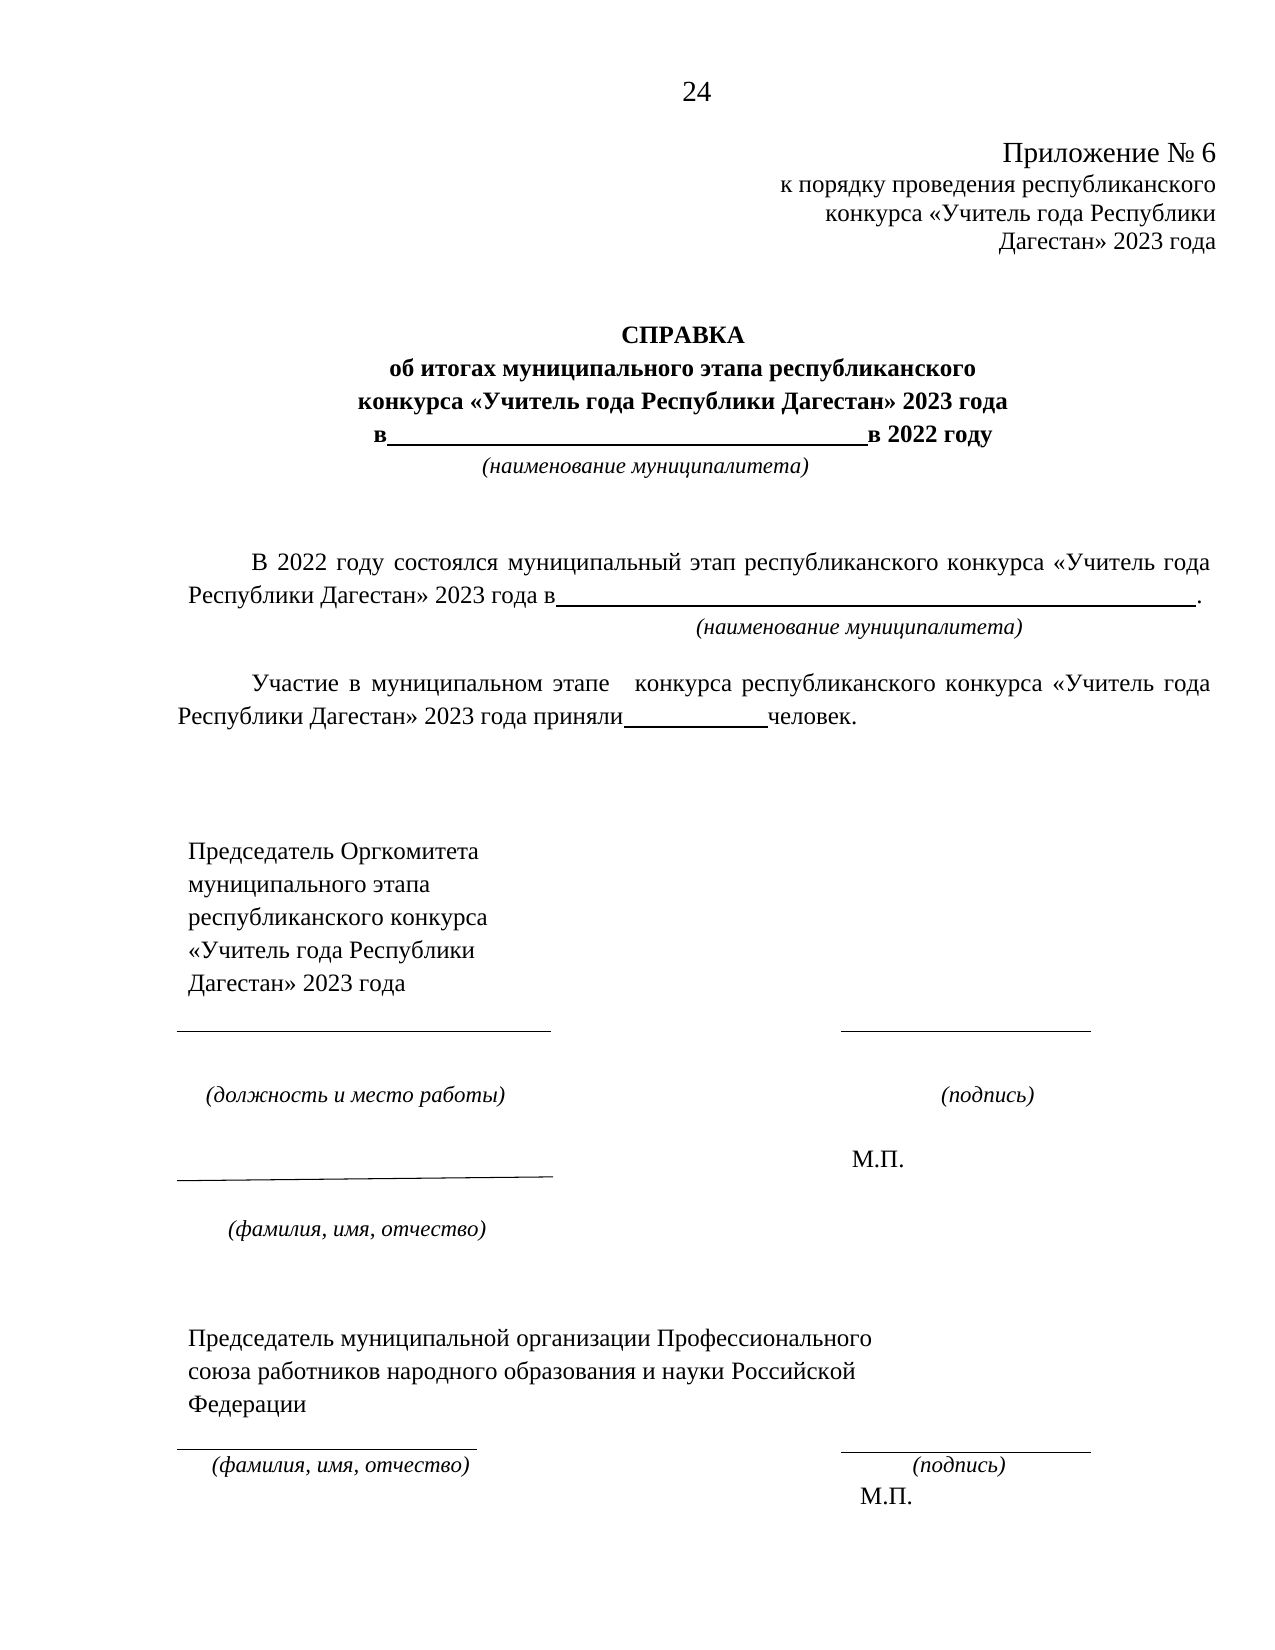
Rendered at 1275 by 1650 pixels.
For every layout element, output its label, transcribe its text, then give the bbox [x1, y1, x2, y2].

text (фамилия, имя, отчество) (подпись) [177, 1451, 1216, 1477]
text Участие в муниципальном этапе конкурса республиканского конкурса «Учитель года Республики Дагестан» 2023 года приняли ___________человек. [177, 668, 1211, 730]
text к порядку проведения республиканского конкурса «Учитель года Республики Дагестан» 2023 года [768, 169, 1216, 255]
text (фамилия, имя, отчество) [188, 1215, 1216, 1242]
text Приложение № 6 [768, 135, 1216, 169]
text М.П. [188, 1481, 1216, 1510]
text об итогах муниципального этапа республиканского конкурса «Учитель года Республики Дагестан» 2023 года [333, 353, 1032, 415]
text (наименование муниципалитета) [560, 613, 1216, 639]
text (наименование муниципалитета) [177, 452, 1216, 478]
text СПРАВКА [183, 320, 1182, 349]
text в в 2022 году [177, 419, 1188, 448]
text Председатель муниципальной организации Профессионального союза работников народного образования и науки Российской Федерации [188, 1323, 938, 1418]
text Председатель Оргкомитета муниципального этапа республиканского конкурса «Учитель года Республики Дагестан» 2023 года [188, 836, 496, 997]
text М.П. [852, 1144, 1216, 1173]
text В 2022 году состоялся муниципальный этап республиканского конкурса «Учитель года Республики Дагестан» 2023 года в . [188, 547, 1211, 609]
text (должность и место работы) (подпись) [177, 1081, 1216, 1107]
